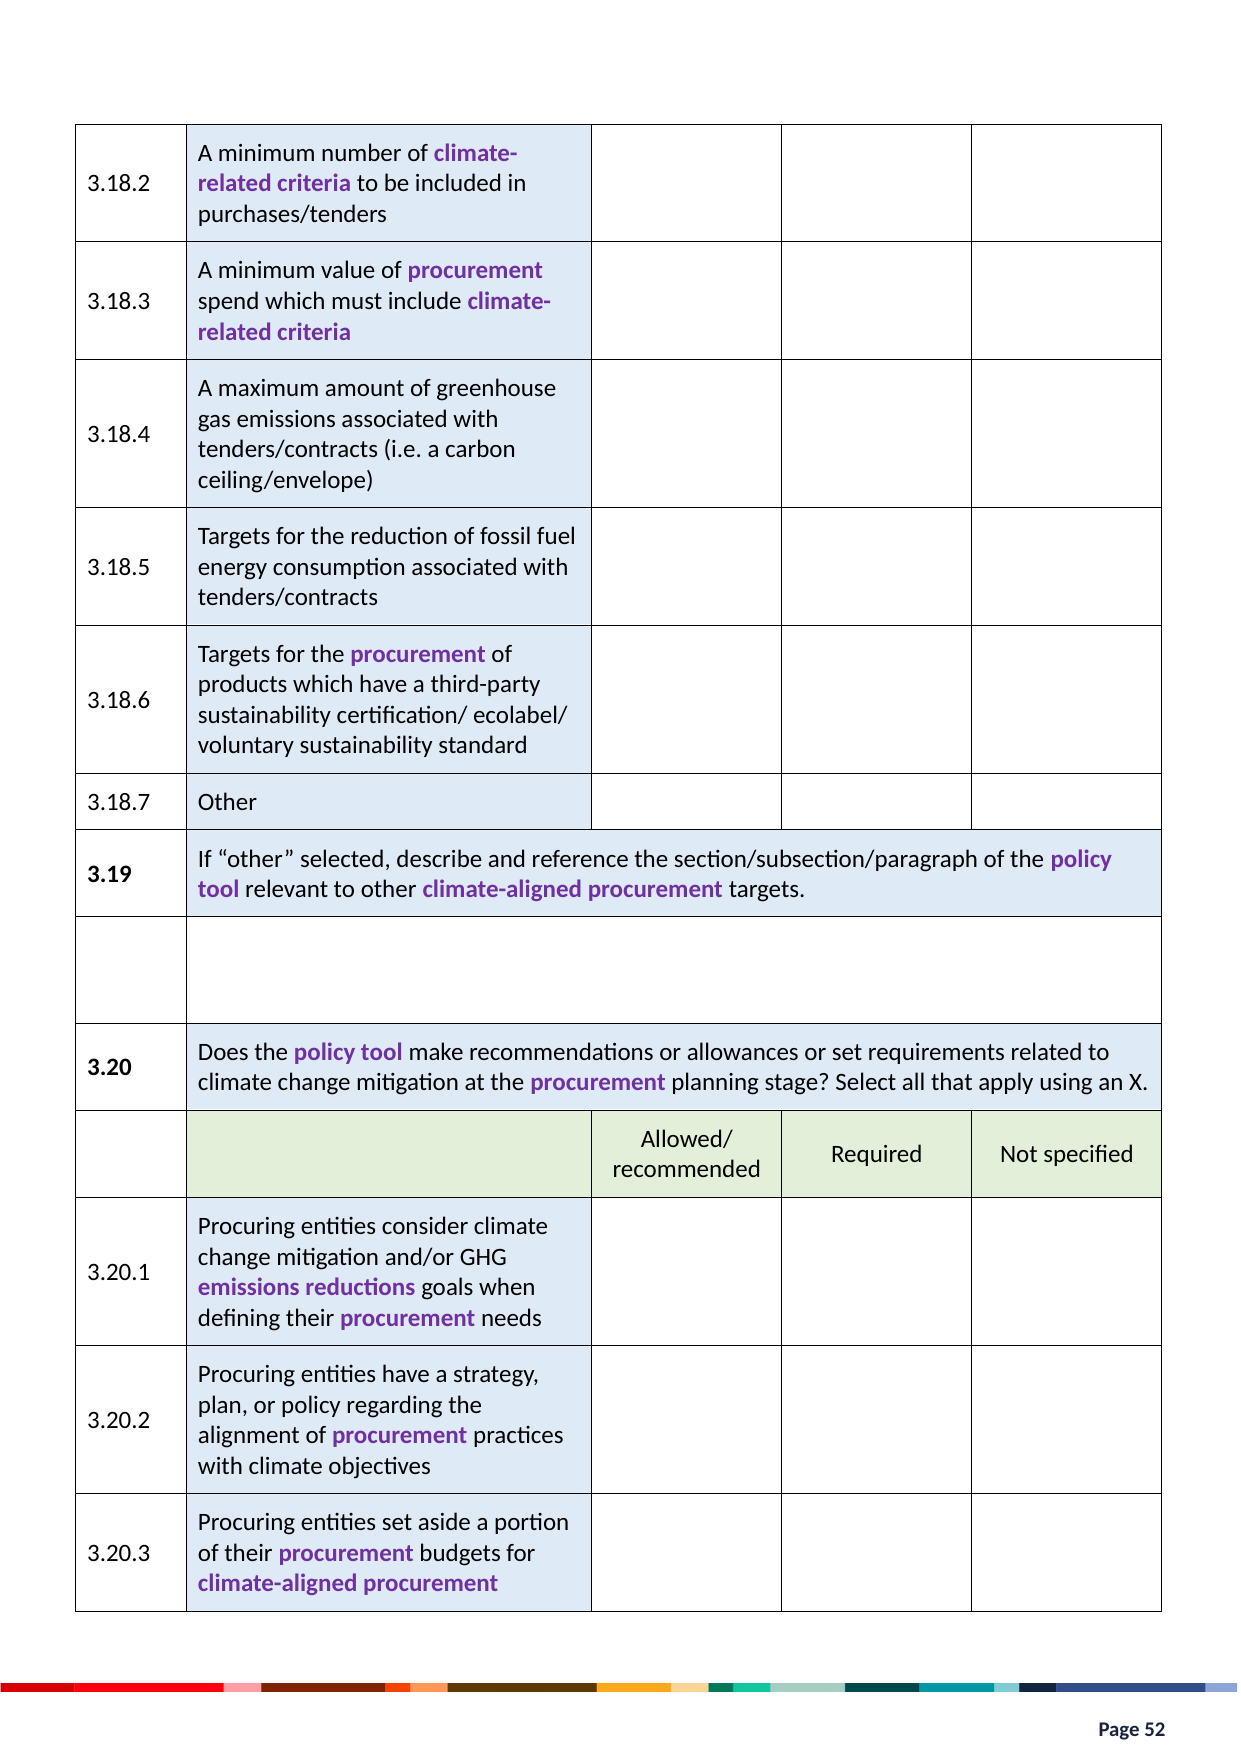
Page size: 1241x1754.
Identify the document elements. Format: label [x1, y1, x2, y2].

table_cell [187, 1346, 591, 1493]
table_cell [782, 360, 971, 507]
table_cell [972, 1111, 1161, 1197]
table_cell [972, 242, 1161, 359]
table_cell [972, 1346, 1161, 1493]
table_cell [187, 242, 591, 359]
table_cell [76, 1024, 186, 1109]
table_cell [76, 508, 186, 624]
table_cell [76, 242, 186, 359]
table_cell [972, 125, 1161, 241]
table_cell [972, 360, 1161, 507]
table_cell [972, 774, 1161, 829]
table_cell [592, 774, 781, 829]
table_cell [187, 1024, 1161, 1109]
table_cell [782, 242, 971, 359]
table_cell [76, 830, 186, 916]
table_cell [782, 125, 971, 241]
picture [0, 1683, 1236, 1692]
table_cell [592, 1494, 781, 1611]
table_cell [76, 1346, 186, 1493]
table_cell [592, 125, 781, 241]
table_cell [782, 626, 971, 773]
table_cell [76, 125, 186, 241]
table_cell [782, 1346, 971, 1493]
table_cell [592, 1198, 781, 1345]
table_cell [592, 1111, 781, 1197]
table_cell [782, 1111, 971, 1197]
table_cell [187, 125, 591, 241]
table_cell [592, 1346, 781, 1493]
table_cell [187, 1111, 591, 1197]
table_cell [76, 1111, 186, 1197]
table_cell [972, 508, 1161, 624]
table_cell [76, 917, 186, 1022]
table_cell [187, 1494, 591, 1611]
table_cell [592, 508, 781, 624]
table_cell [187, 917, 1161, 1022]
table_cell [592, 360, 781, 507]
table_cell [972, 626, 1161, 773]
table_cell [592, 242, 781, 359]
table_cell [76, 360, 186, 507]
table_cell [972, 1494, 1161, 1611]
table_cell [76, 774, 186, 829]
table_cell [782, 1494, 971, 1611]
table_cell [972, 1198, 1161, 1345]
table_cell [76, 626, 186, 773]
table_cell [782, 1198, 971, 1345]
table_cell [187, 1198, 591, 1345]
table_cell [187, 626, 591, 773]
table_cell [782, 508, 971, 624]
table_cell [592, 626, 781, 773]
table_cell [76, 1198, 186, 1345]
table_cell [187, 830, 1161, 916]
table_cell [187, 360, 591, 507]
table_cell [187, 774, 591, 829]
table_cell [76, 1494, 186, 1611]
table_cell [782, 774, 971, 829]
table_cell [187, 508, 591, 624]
